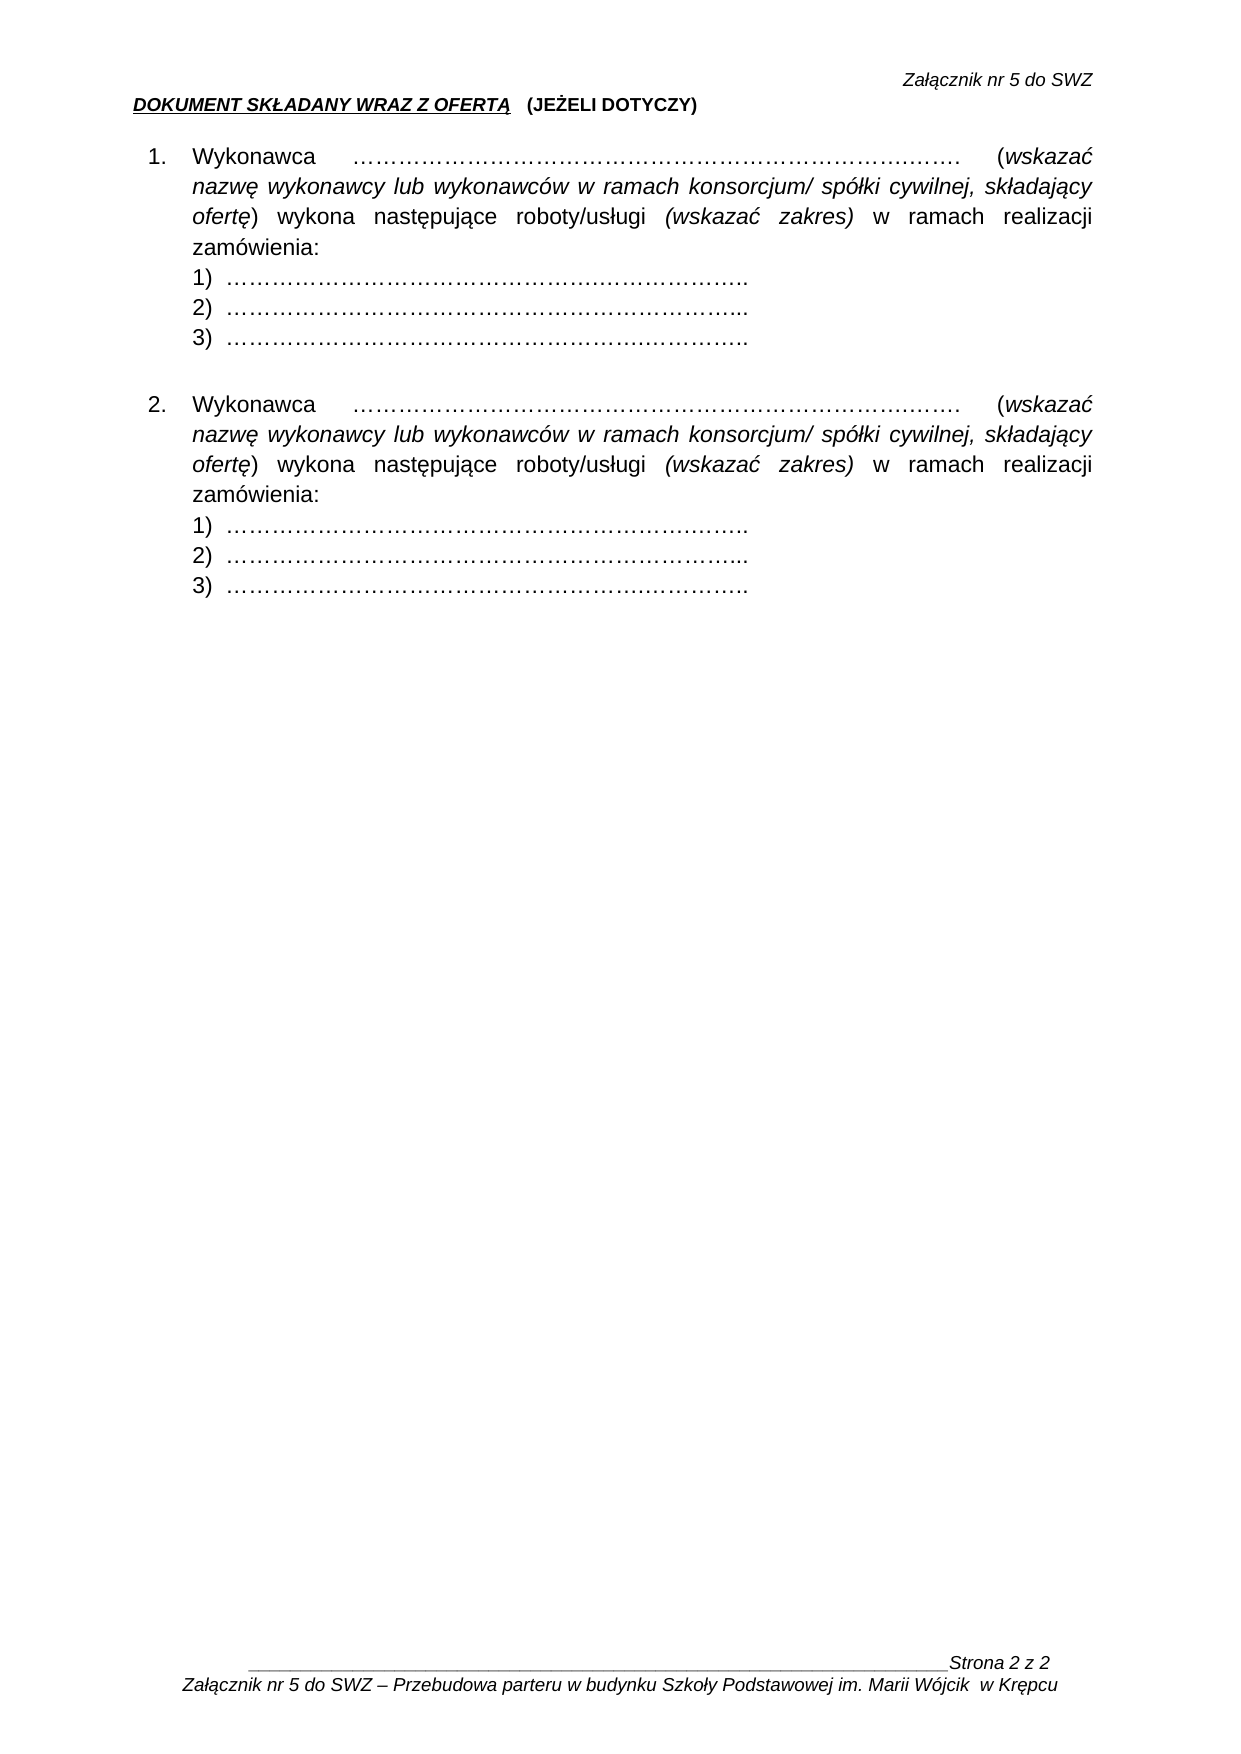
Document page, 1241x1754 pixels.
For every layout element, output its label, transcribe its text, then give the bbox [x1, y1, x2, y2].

list …………………………………………………………... [192, 294, 1092, 320]
list …………………………………………………………... [192, 542, 1092, 568]
list ……………………………………………….………….. [192, 324, 1092, 350]
list …………………………………………………….…….. [192, 512, 1092, 538]
list ………………………………………….……………….. [192, 264, 1092, 290]
list Wykonawca ……………………………………………………………….……. (wskazać nazwę wykonawcy lub wykonawców w ramach konsorcjum/ spółki cywilnej, składający ofertę) wykona następujące roboty/usługi (wskazać zakres) w ramach realizacji zamówienia: [148, 391, 1092, 508]
list Wykonawca ……………………………………………………………….……. (wskazać nazwę wykonawcy lub wykonawców w ramach konsorcjum/ spółki cywilnej, składający ofertę) wykona następujące roboty/usługi (wskazać zakres) w ramach realizacji zamówienia: [148, 143, 1092, 260]
list ……………………………………………….………….. [192, 572, 1092, 598]
